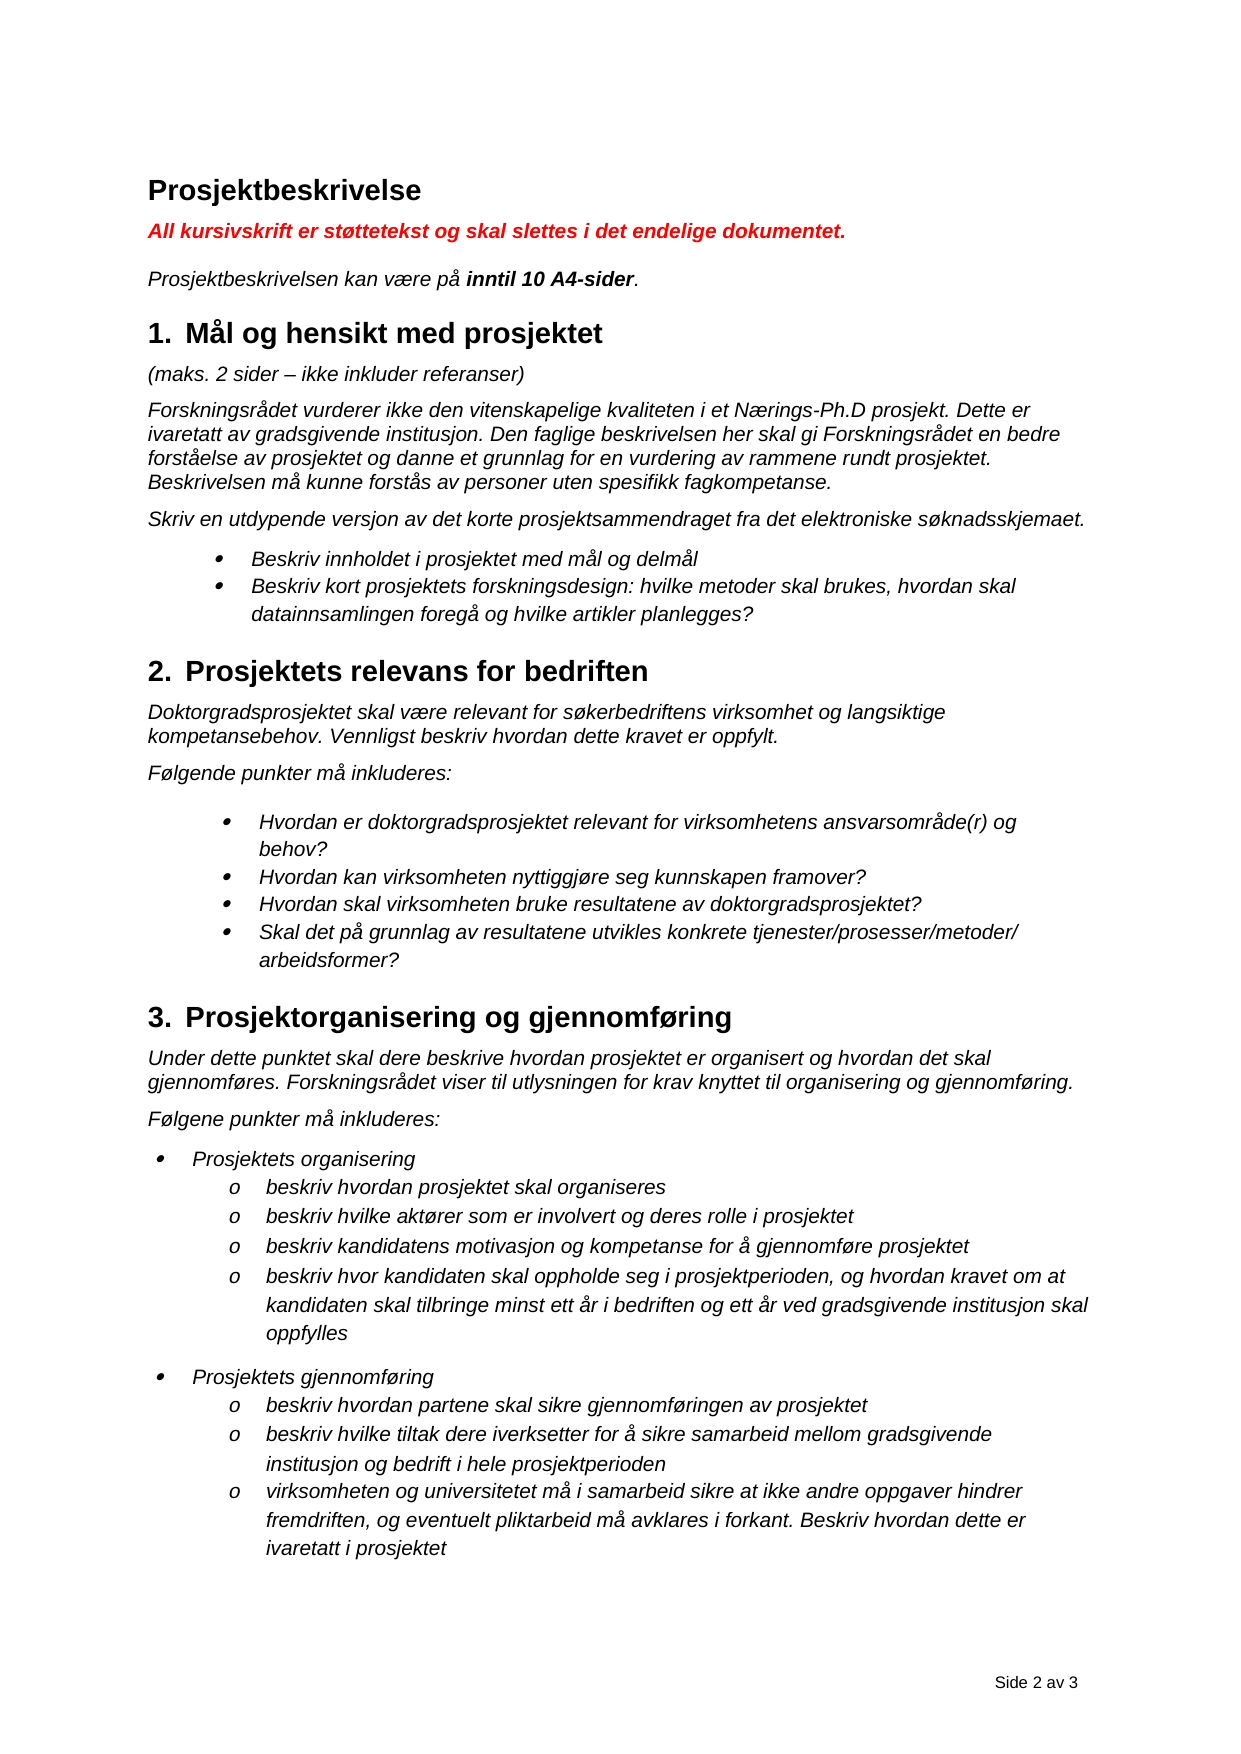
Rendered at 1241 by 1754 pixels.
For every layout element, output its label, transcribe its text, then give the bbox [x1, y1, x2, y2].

list Beskriv innholdet i prosjektet med mål og delmål [214, 546, 1092, 571]
list beskriv hvilke tiltak dere iverksetter for å sikre samarbeid mellom gradsgivende institusjon og bedrift i hele prosjektperioden [228, 1422, 1092, 1475]
list beskriv hvordan prosjektet skal organiseres [228, 1175, 1092, 1201]
list beskriv hvor kandidaten skal oppholde seg i prosjektperioden, og hvordan kravet om at kandidaten skal tilbringe minst ett år i bedriften og ett år ved gradsgivende institusjon skal oppfylles [228, 1264, 1092, 1344]
text Under dette punktet skal dere beskrive hvordan prosjektet er organisert og hvordan det skal gjennomføres. Forskningsrådet viser til utlysningen for krav knyttet til organisering og gjennomføring. [148, 1046, 1092, 1094]
list Følgene punkter må inkluderes: [148, 1106, 1092, 1130]
list Forskningsrådet vurderer ikke den vitenskapelige kvaliteten i et Nærings-Ph.D prosjekt. Dette er ivaretatt av gradsgivende institusjon. Den faglige beskrivelsen her skal gi Forskningsrådet en bedre forståelse av prosjektet og danne et grunnlag for en vurdering av rammene rundt prosjektet. Beskrivelsen må kunne forstås av personer uten spesifikk fagkompetanse. [148, 398, 1092, 494]
list All kursivskrift er støttetekst og skal slettes i det endelige dokumentet. [148, 219, 1092, 243]
list Beskriv kort prosjektets forskningsdesign: hvilke metoder skal brukes, hvordan skal datainnsamlingen foregå og hvilke artikler planlegges? [214, 574, 1092, 626]
list Prosjektets gjennomføring [155, 1365, 1092, 1389]
list beskriv hvordan partene skal sikre gjennomføringen av prosjektet [228, 1392, 1092, 1418]
list Hvordan kan virksomheten nyttiggjøre seg kunnskapen framover? [221, 865, 1092, 889]
subtitle Mål og hensikt med prosjektet [148, 316, 1092, 349]
list Hvordan er doktorgradsprosjektet relevant for virksomhetens ansvarsområde(r) og behov? [221, 809, 1092, 861]
text Prosjektbeskrivelsen kan være på inntil 10 A4-sider. [148, 267, 1092, 291]
subtitle Prosjektets relevans for bedriften [148, 654, 1092, 688]
text Skriv en utdypende versjon av det korte prosjektsammendraget fra det elektroniske søknadsskjemaet. [148, 506, 1092, 530]
list virksomheten og universitetet må i samarbeid sikre at ikke andre oppgaver hindrer fremdriften, og eventuelt pliktarbeid må avklares i forkant. Beskriv hvordan dette er ivaretatt i prosjektet [228, 1479, 1092, 1560]
subtitle Prosjektorganisering og gjennomføring [148, 1000, 1092, 1033]
list Hvordan skal virksomheten bruke resultatene av doktorgradsprosjektet? [221, 892, 1092, 916]
list beskriv hvilke aktører som er involvert og deres rolle i prosjektet [228, 1204, 1092, 1230]
list Prosjektets organisering [155, 1147, 1092, 1171]
list Skal det på grunnlag av resultatene utvikles konkrete tjenester/prosesser/metoder/ arbeidsformer? [221, 920, 1092, 971]
list Doktorgradsprosjektet skal være relevant for søkerbedriftens virksomhet og langsiktige kompetansebehov. Vennligst beskriv hvordan dette kravet er oppfylt. [148, 700, 1092, 748]
list beskriv kandidatens motivasjon og kompetanse for å gjennomføre prosjektet [228, 1234, 1092, 1260]
list (maks. 2 sider – ikke inkluder referanser) [148, 362, 1092, 386]
subtitle Prosjektbeskrivelse [148, 173, 1092, 206]
list Følgende punkter må inkluderes: [148, 761, 1092, 784]
